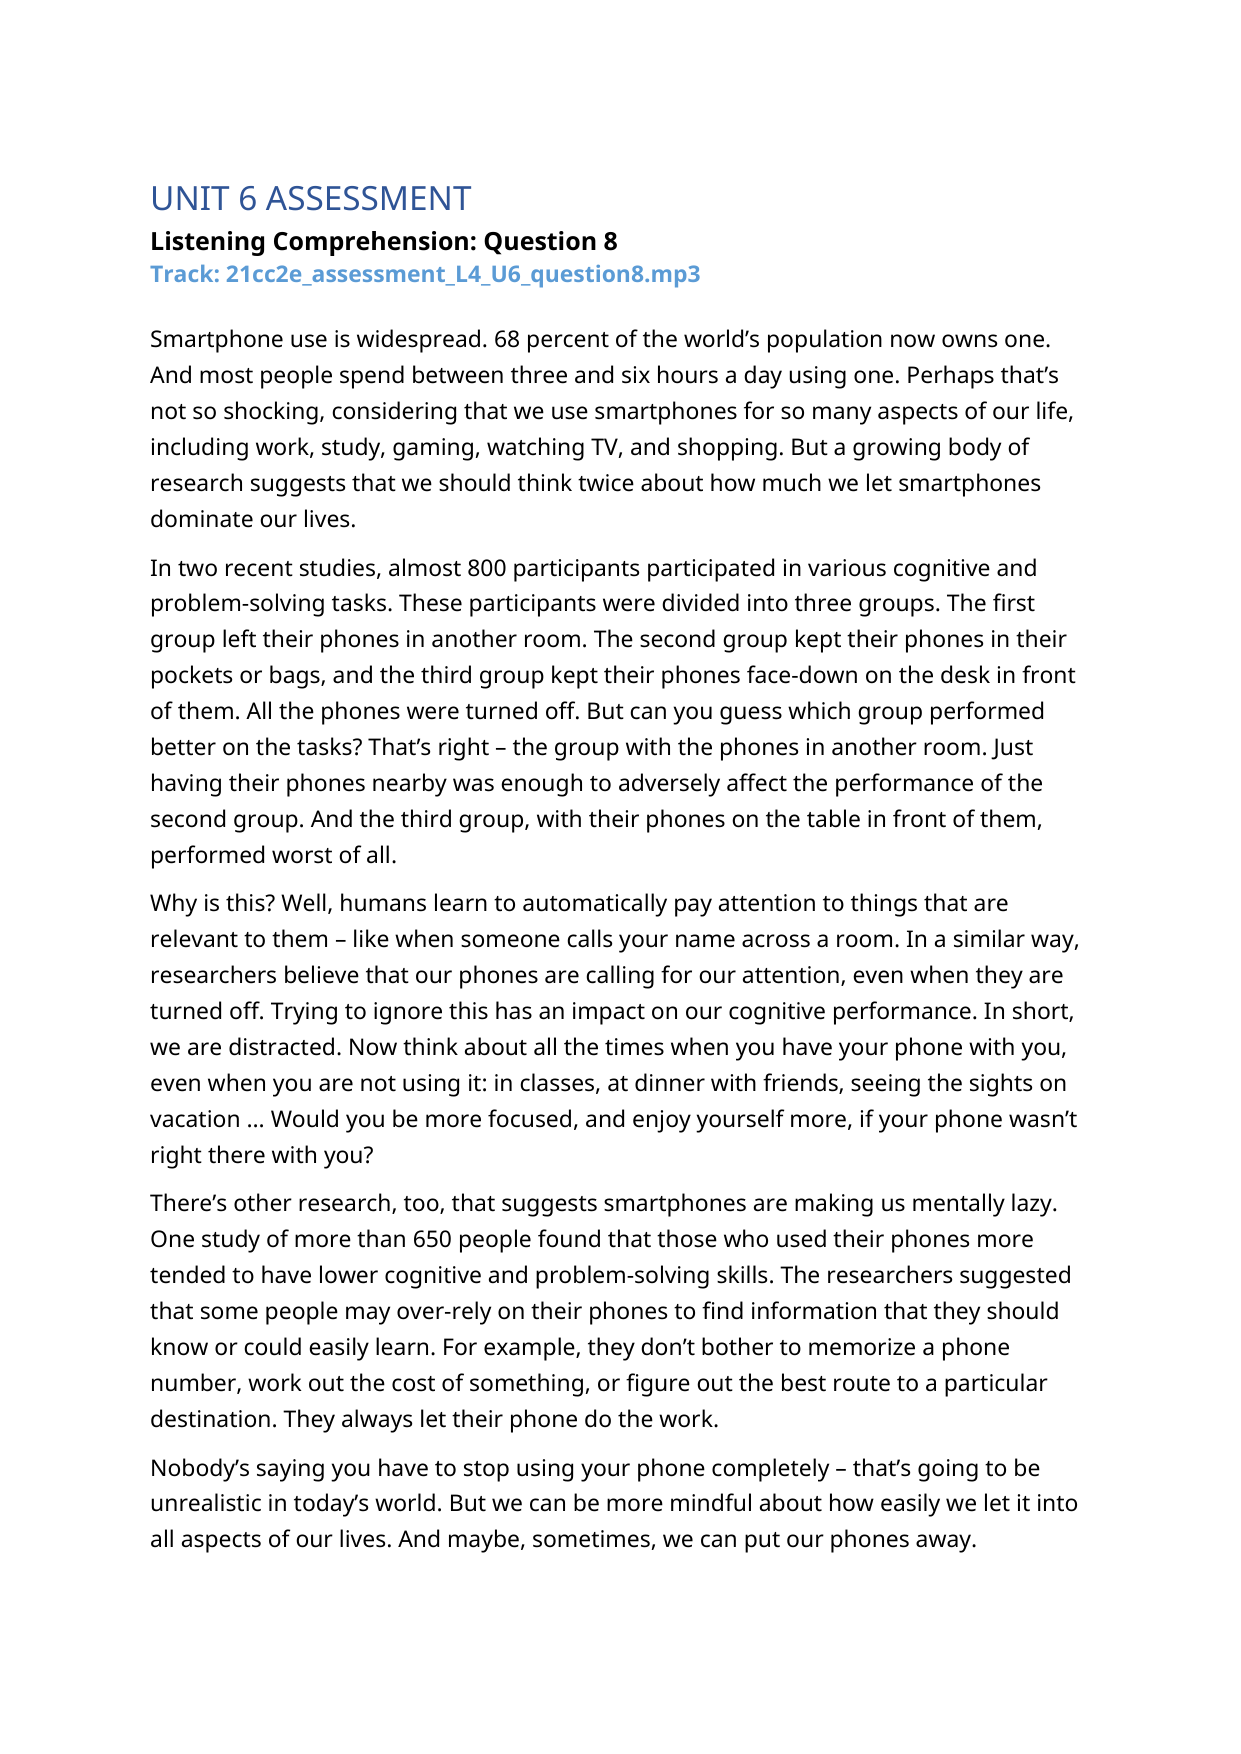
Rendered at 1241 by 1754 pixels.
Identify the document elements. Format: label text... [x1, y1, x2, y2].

text There’s other research, too, that suggests smartphones are making us mentally lazy. One study of more than 650 people found that those who used their phones more tended to have lower cognitive and problem-solving skills. The researchers suggested that some people may over-rely on their phones to find information that they should know or could easily learn. For example, they don’t bother to memorize a phone number, work out the cost of something, or figure out the best route to a particular destination. They always let their phone do the work. [150, 1187, 1090, 1434]
text Track: 21cc2e_assessment_L4_U6_question8.mp3 [150, 258, 1090, 289]
text Listening Comprehension: Question 8 [150, 224, 1090, 258]
subtitle UNIT 6 ASSESSMENT [150, 175, 1090, 220]
text Why is this? Well, humans learn to automatically pay attention to things that are relevant to them – like when someone calls your name across a room. In a similar way, researchers believe that our phones are calling for our attention, even when they are turned off. Trying to ignore this has an impact on our cognitive performance. In short, we are distracted. Now think about all the times when you have your phone with you, even when you are not using it: in classes, at dinner with friends, seeing the sights on vacation … Would you be more focused, and enjoy yourself more, if your phone wasn’t right there with you? [150, 887, 1090, 1170]
text Smartphone use is widespread. 68 percent of the world’s population now owns one. And most people spend between three and six hours a day using one. Perhaps that’s not so shocking, considering that we use smartphones for so many aspects of our life, including work, study, gaming, watching TV, and shopping. But a growing body of research suggests that we should think twice about how much we let smartphones dominate our lives. [150, 323, 1090, 534]
text In two recent studies, almost 800 participants participated in various cognitive and problem-solving tasks. These participants were divided into three groups. The first group left their phones in another room. The second group kept their phones in their pockets or bags, and the third group kept their phones face-down on the desk in front of them. All the phones were turned off. But can you guess which group performed better on the tasks? That’s right – the group with the phones in another room. Just having their phones nearby was enough to adversely affect the performance of the second group. And the third group, with their phones on the table in front of them, performed worst of all. [150, 551, 1090, 870]
text Nobody’s saying you have to stop using your phone completely – that’s going to be unrealistic in today’s world. But we can be more mindful about how easily we let it into all aspects of our lives. And maybe, sometimes, we can put our phones away. [150, 1451, 1090, 1554]
